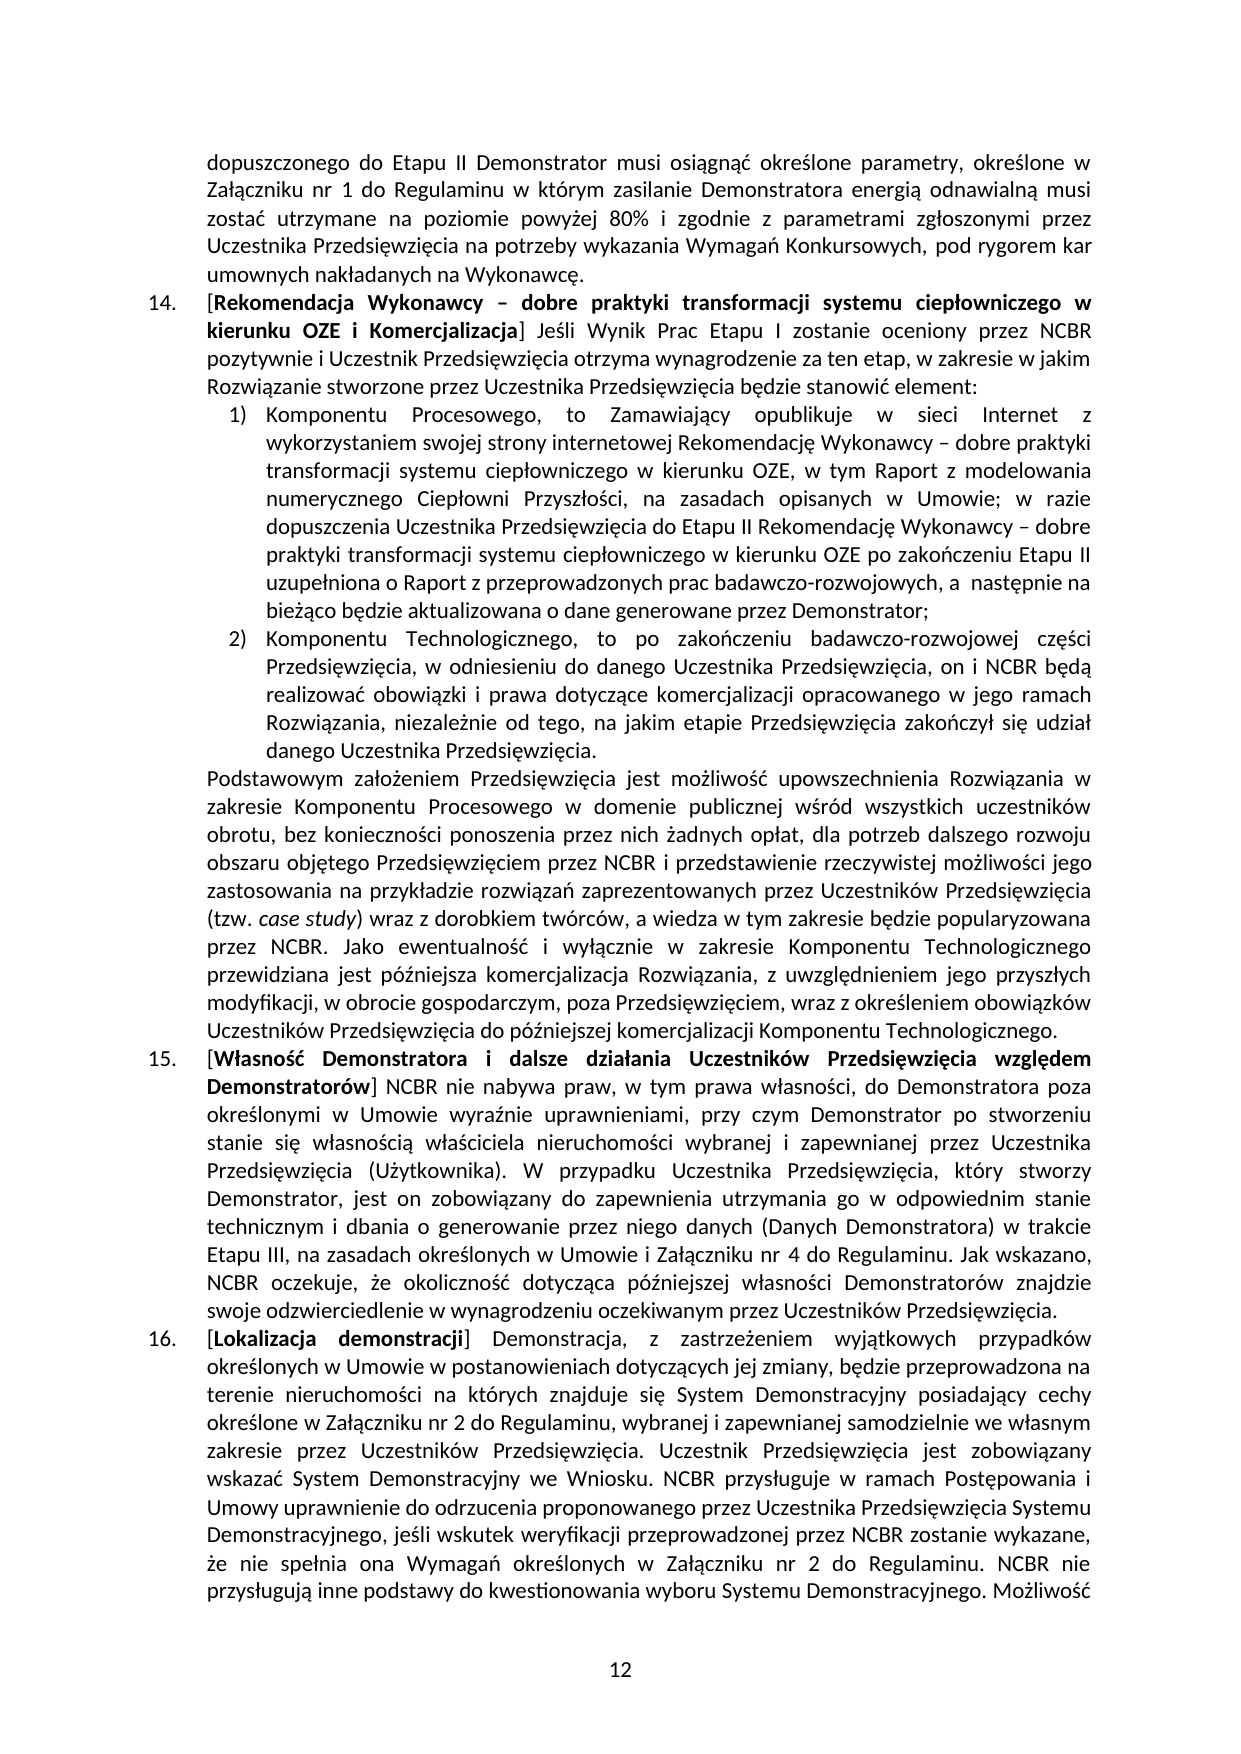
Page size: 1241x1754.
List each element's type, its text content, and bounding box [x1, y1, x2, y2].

list [Własność Demonstratora i dalsze działania Uczestników Przedsięwzięcia względem Demonstratorów] NCBR nie nabywa praw, w tym prawa własności, do Demonstratora poza określonymi w Umowie wyraźnie uprawnieniami, przy czym Demonstrator po stworzeniu stanie się własnością właściciela nieruchomości wybranej i zapewnianej przez Uczestnika Przedsięwzięcia (Użytkownika). W przypadku Uczestnika Przedsięwzięcia, który stworzy Demonstrator, jest on zobowiązany do zapewnienia utrzymania go w odpowiednim stanie technicznym i dbania o generowanie przez niego danych (Danych Demonstratora) w trakcie Etapu III, na zasadach określonych w Umowie i Załączniku nr 4 do Regulaminu. Jak wskazano, NCBR oczekuje, że okoliczność dotycząca późniejszej własności Demonstratorów znajdzie swoje odzwierciedlenie w wynagrodzeniu oczekiwanym przez Uczestników Przedsięwzięcia. [148, 1044, 1093, 1324]
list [148, 148, 1093, 288]
list [Rekomendacja Wykonawcy – dobre praktyki transformacji systemu ciepłowniczego w kierunku OZE i Komercjalizacja] Jeśli Wynik Prac Etapu I zostanie oceniony przez NCBR pozytywnie i Uczestnik Przedsięwzięcia otrzyma wynagrodzenie za ten etap, w zakresie w jakim Rozwiązanie stworzone przez Uczestnika Przedsięwzięcia będzie stanowić element: [148, 288, 1093, 400]
list Podstawowym założeniem Przedsięwzięcia jest możliwość upowszechnienia Rozwiązania w zakresie Komponentu Procesowego w domenie publicznej wśród wszystkich uczestników obrotu, bez konieczności ponoszenia przez nich żadnych opłat, dla potrzeb dalszego rozwoju obszaru objętego Przedsięwzięciem przez NCBR i przedstawienie rzeczywistej możliwości jego zastosowania na przykładzie rozwiązań zaprezentowanych przez Uczestników Przedsięwzięcia (tzw. case study) wraz z dorobkiem twórców, a wiedza w tym zakresie będzie popularyzowana przez NCBR. Jako ewentualność i wyłącznie w zakresie Komponentu Technologicznego przewidziana jest późniejsza komercjalizacja Rozwiązania, z uwzględnieniem jego przyszłych modyfikacji, w obrocie gospodarczym, poza Przedsięwzięciem, wraz z określeniem obowiązków Uczestników Przedsięwzięcia do późniejszej komercjalizacji Komponentu Technologicznego. [207, 764, 1093, 1044]
list Komponentu Technologicznego, to po zakończeniu badawczo-rozwojowej części Przedsięwzięcia, w odniesieniu do danego Uczestnika Przedsięwzięcia, on i NCBR będą realizować obowiązki i prawa dotyczące komercjalizacji opracowanego w jego ramach Rozwiązania, niezależnie od tego, na jakim etapie Przedsięwzięcia zakończył się udział danego Uczestnika Przedsięwzięcia. [228, 624, 1093, 764]
list Komponentu Procesowego, to Zamawiający opublikuje w sieci Internet z wykorzystaniem swojej strony internetowej Rekomendację Wykonawcy – dobre praktyki transformacji systemu ciepłowniczego w kierunku OZE, w tym Raport z modelowania numerycznego Ciepłowni Przyszłości, na zasadach opisanych w Umowie; w razie dopuszczenia Uczestnika Przedsięwzięcia do Etapu II Rekomendację Wykonawcy – dobre praktyki transformacji systemu ciepłowniczego w kierunku OZE po zakończeniu Etapu II uzupełniona o Raport z przeprowadzonych prac badawczo-rozwojowych, a następnie na bieżąco będzie aktualizowana o dane generowane przez Demonstrator; [228, 400, 1093, 624]
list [148, 1324, 1093, 1605]
